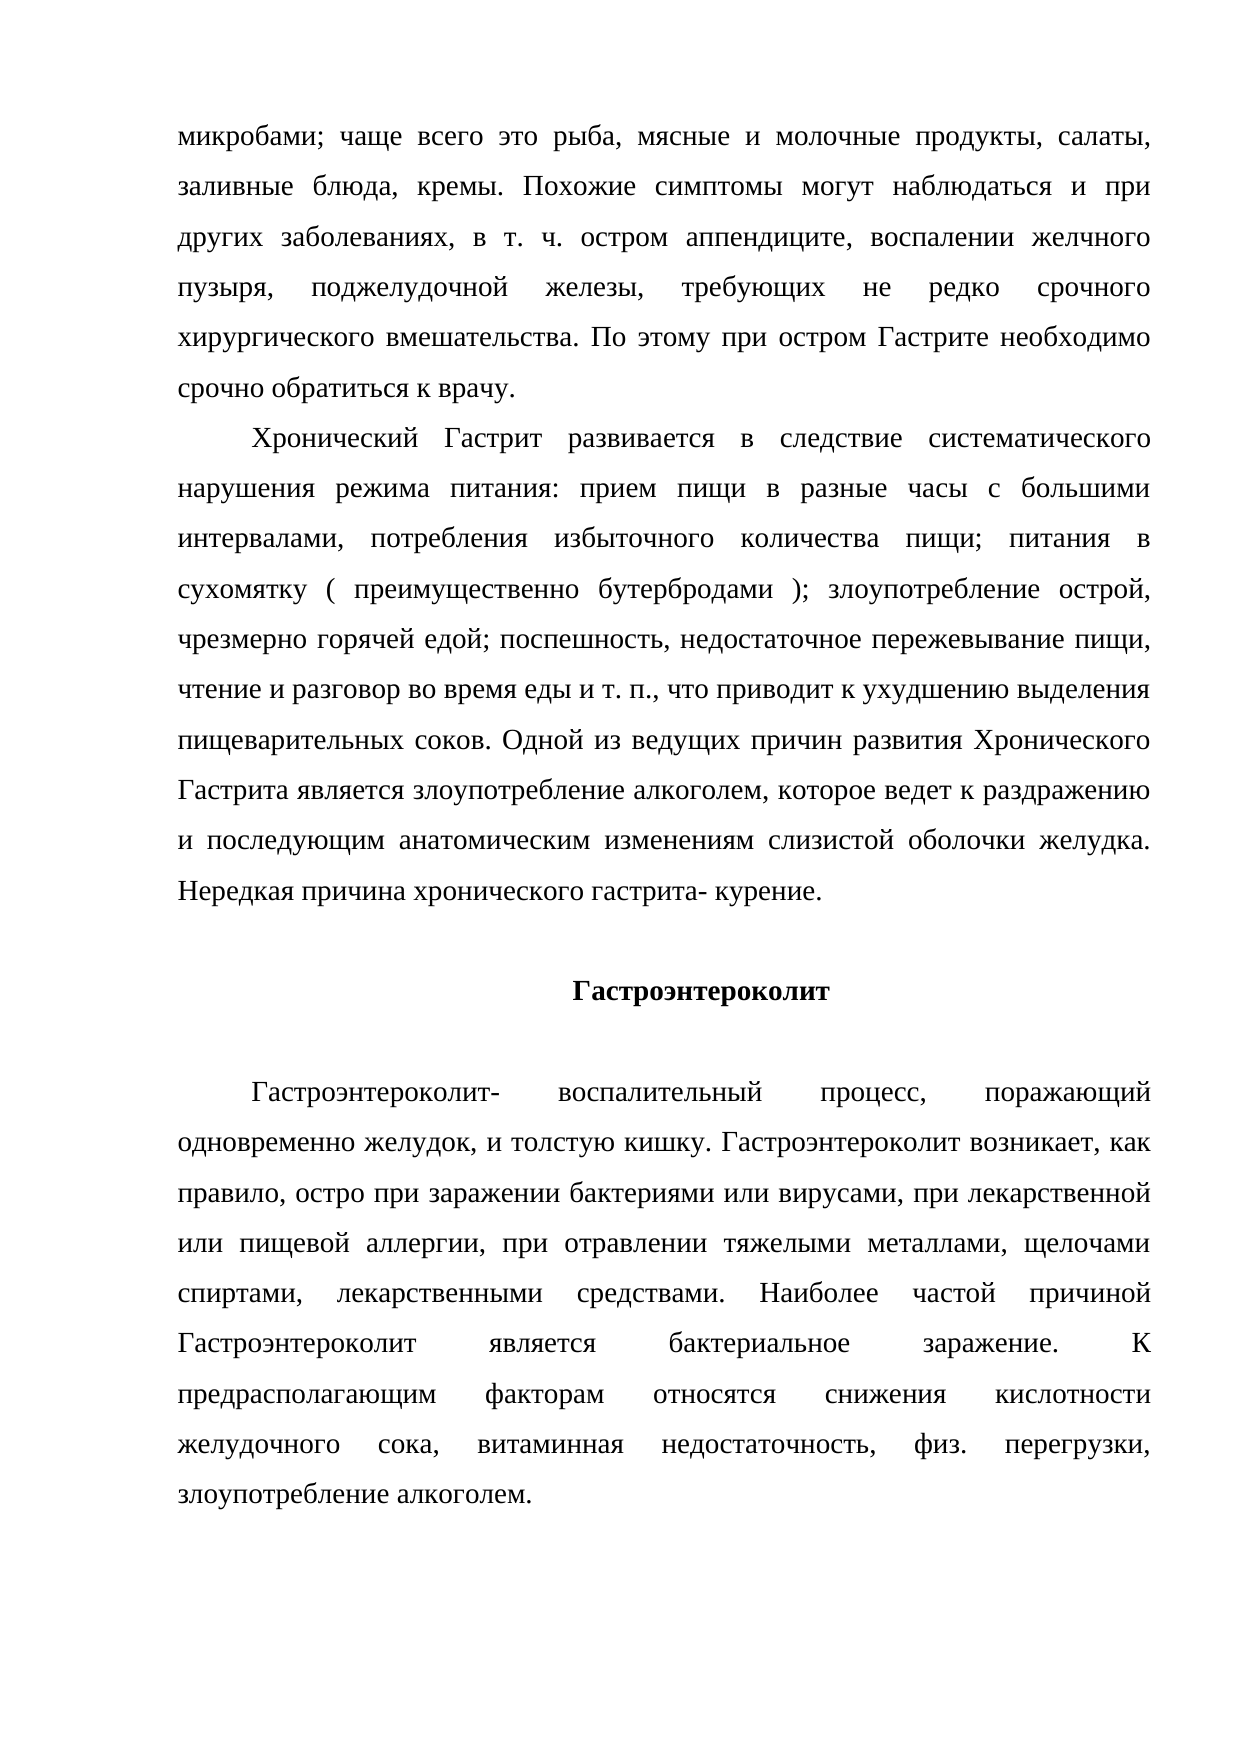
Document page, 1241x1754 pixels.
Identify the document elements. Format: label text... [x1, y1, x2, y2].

text Гастроэнтероколит [177, 973, 1152, 1007]
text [177, 118, 1152, 403]
text Гастроэнтероколит- воспалительный процесс, поражающий одновременно желудок, и толстую кишку. Гастроэнтероколит возникает, как правило, остро при заражении бактериями или вирусами, при лекарственной или пищевой аллергии, при отравлении тяжелыми металлами, щелочами спиртами, лекарственными средствами. Наиболее частой причиной Гастроэнтероколит является бактериальное заражение. К предрасполагающим факторам относятся снижения кислотности желудочного сока, витаминная недостаточность, физ. перегрузки, злоупотребление алкоголем. [177, 1074, 1152, 1510]
text Хронический Гастрит развивается в следствие систематического нарушения режима питания: прием пищи в разные часы с большими интервалами, потребления избыточного количества пищи; питания в сухомятку ( преимущественно бутербродами ); злоупотребление острой, чрезмерно горячей едой; поспешность, недостаточное пережевывание пищи, чтение и разговор во время еды и т. п., что приводит к ухудшению выделения пищеварительных соков. Одной из ведущих причин развития Хронического Гастрита является злоупотребление алкоголем, которое ведет к раздражению и последующим анатомическим изменениям слизистой оболочки желудка. Нередкая причина хронического гастрита- курение. [177, 420, 1152, 906]
